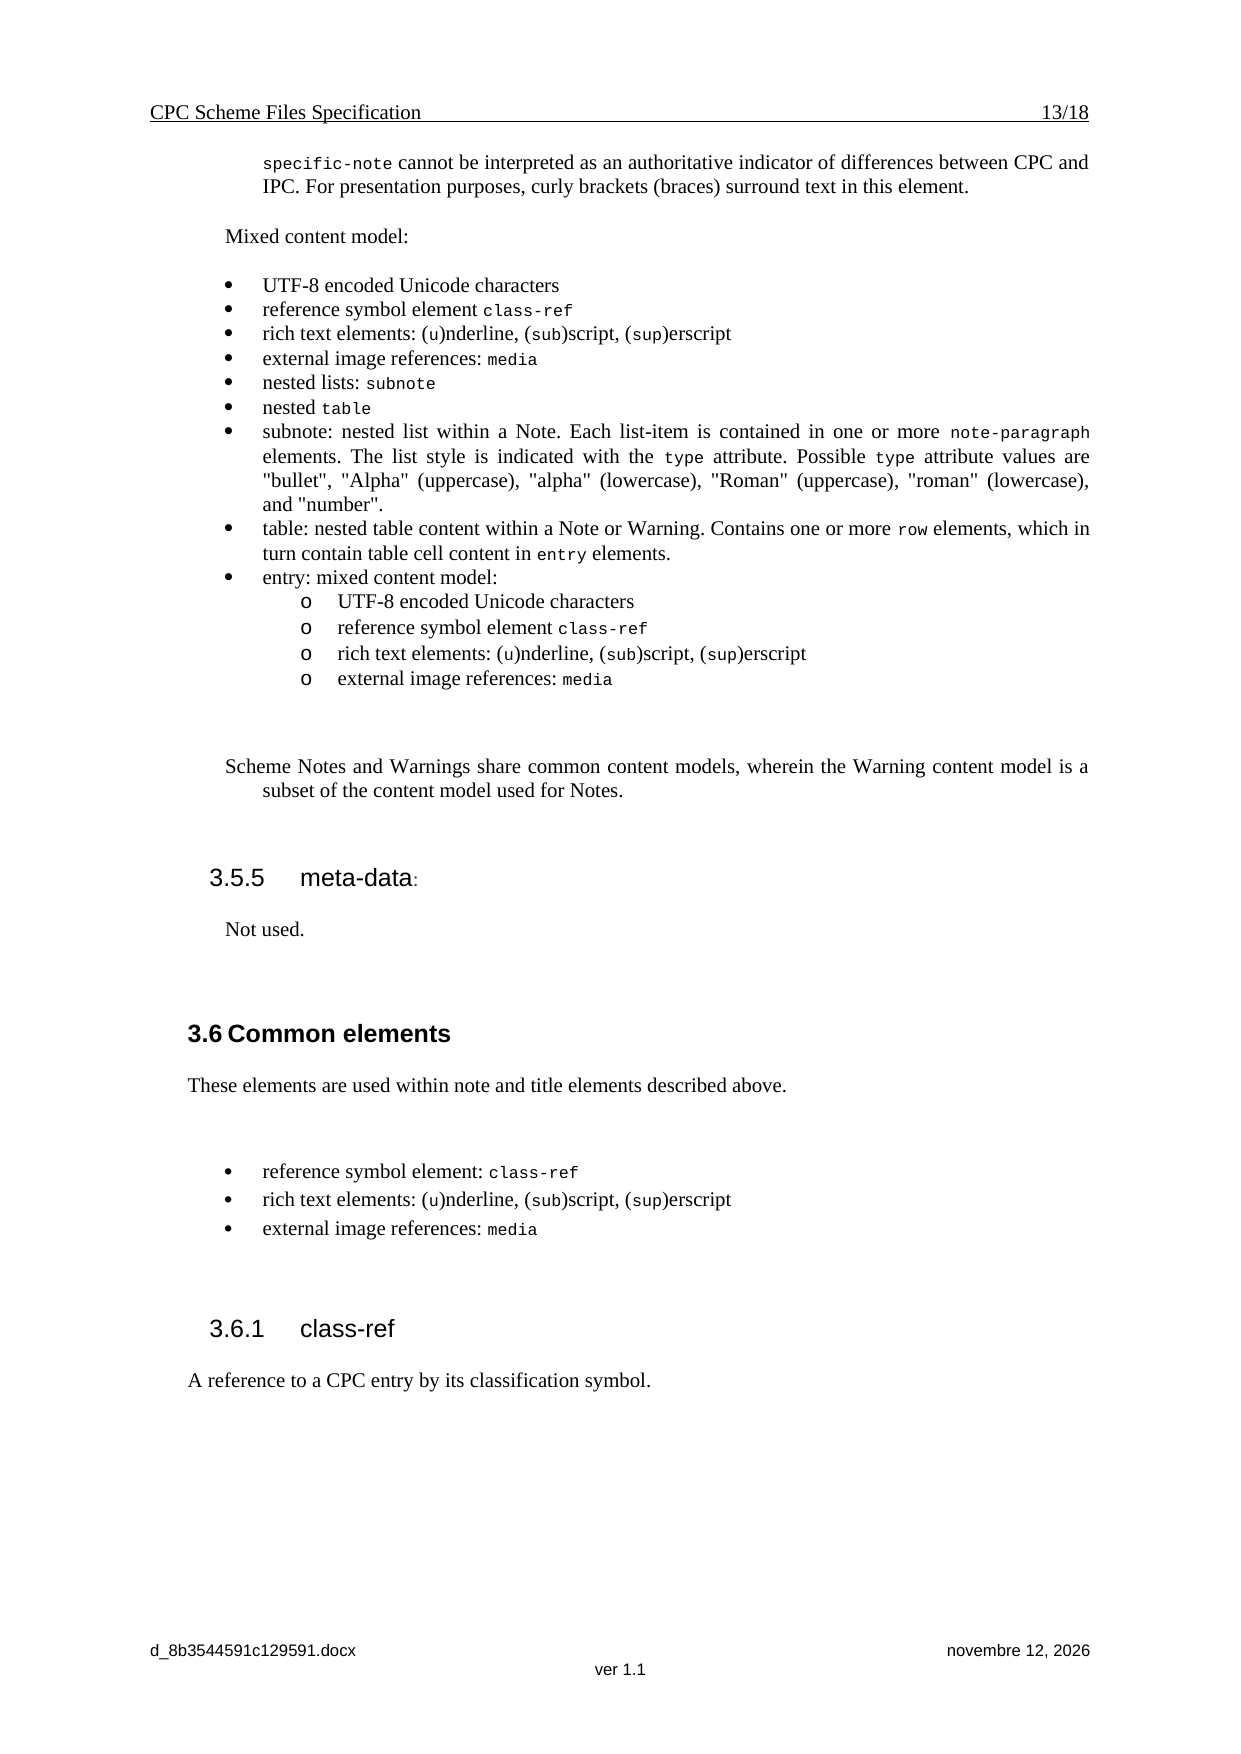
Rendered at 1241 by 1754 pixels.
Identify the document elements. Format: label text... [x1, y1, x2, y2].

subtitle external image references: media [225, 1216, 1090, 1240]
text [225, 150, 1090, 198]
subtitle reference symbol element: class-ref [225, 1158, 1090, 1183]
subtitle meta-data: [209, 863, 1090, 892]
text Not used. [225, 917, 1090, 941]
text A reference to a CPC entry by its classification symbol. [187, 1368, 1090, 1392]
list external image references: media [300, 666, 1090, 692]
list entry: mixed content model: [225, 565, 1090, 589]
list table: nested table content within a Note or Warning. Contains one or more row elements, which in turn contain table cell content in entry elements. [225, 516, 1090, 565]
list nested table [225, 394, 1090, 419]
list nested lists: subnote [225, 370, 1090, 394]
text Scheme Notes and Warnings share common content models, wherein the Warning content model is a subset of the content model used for Notes. [225, 754, 1090, 802]
list rich text elements: (u)nderline, (sub)script, (sup)erscript [225, 321, 1090, 346]
text These elements are used within note and title elements described above. [187, 1073, 1090, 1097]
list UTF-8 encoded Unicode characters [300, 589, 1090, 615]
list reference symbol element class-ref [225, 297, 1090, 321]
list subnote: nested list within a Note. Each list-item is contained in one or more note-paragraph elements. The list style is indicated with the type attribute. Possible type attribute values are "bullet", "Alpha" (uppercase), "alpha" (lowercase), "Roman" (uppercase), "roman" (lowercase), and "number". [225, 419, 1090, 516]
subtitle Common elements [187, 1019, 1090, 1048]
list UTF-8 encoded Unicode characters [225, 273, 1090, 297]
list external image references: media [225, 346, 1090, 370]
text Mixed content model: [225, 223, 1090, 248]
subtitle class-ref [209, 1314, 1090, 1343]
list rich text elements: (u)nderline, (sub)script, (sup)erscript [300, 641, 1090, 666]
subtitle rich text elements: (u)nderline, (sub)script, (sup)erscript [225, 1187, 1090, 1212]
list reference symbol element class-ref [300, 615, 1090, 641]
